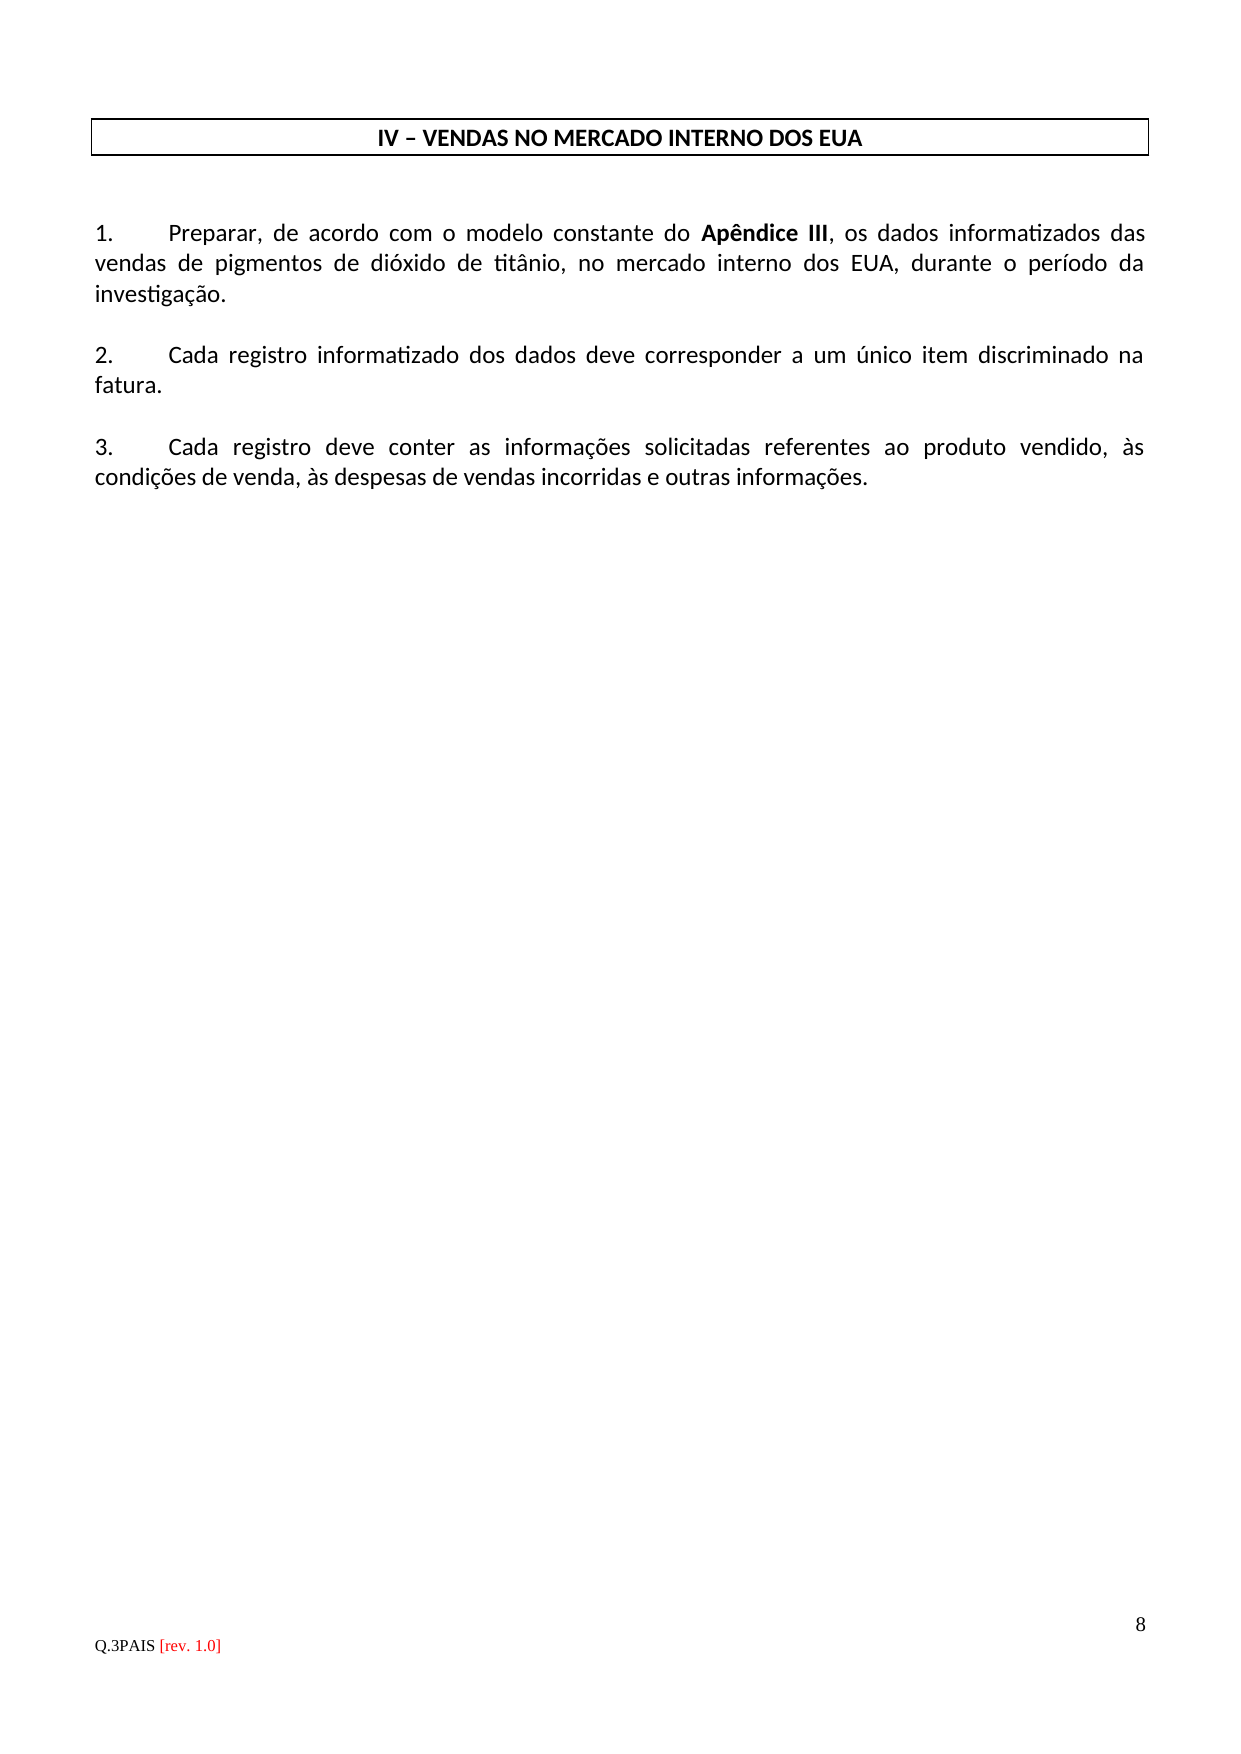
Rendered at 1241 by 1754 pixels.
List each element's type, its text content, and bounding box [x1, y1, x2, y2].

text 2. Cada registro informatizado dos dados deve corresponder a um único item discriminado na fatura. [94, 339, 1146, 400]
text 1. Preparar, de acordo com o modelo constante do Apêndice III, os dados informatizados das vendas de pigmentos de dióxido de titânio, no mercado interno dos EUA, durante o período da investigação. [94, 217, 1146, 309]
subtitle IV – VENDAS NO MERCADO INTERNO DOS EUA [92, 120, 1148, 154]
text 3. Cada registro deve conter as informações solicitadas referentes ao produto vendido, às condições de venda, às despesas de vendas incorridas e outras informações. [94, 431, 1146, 492]
